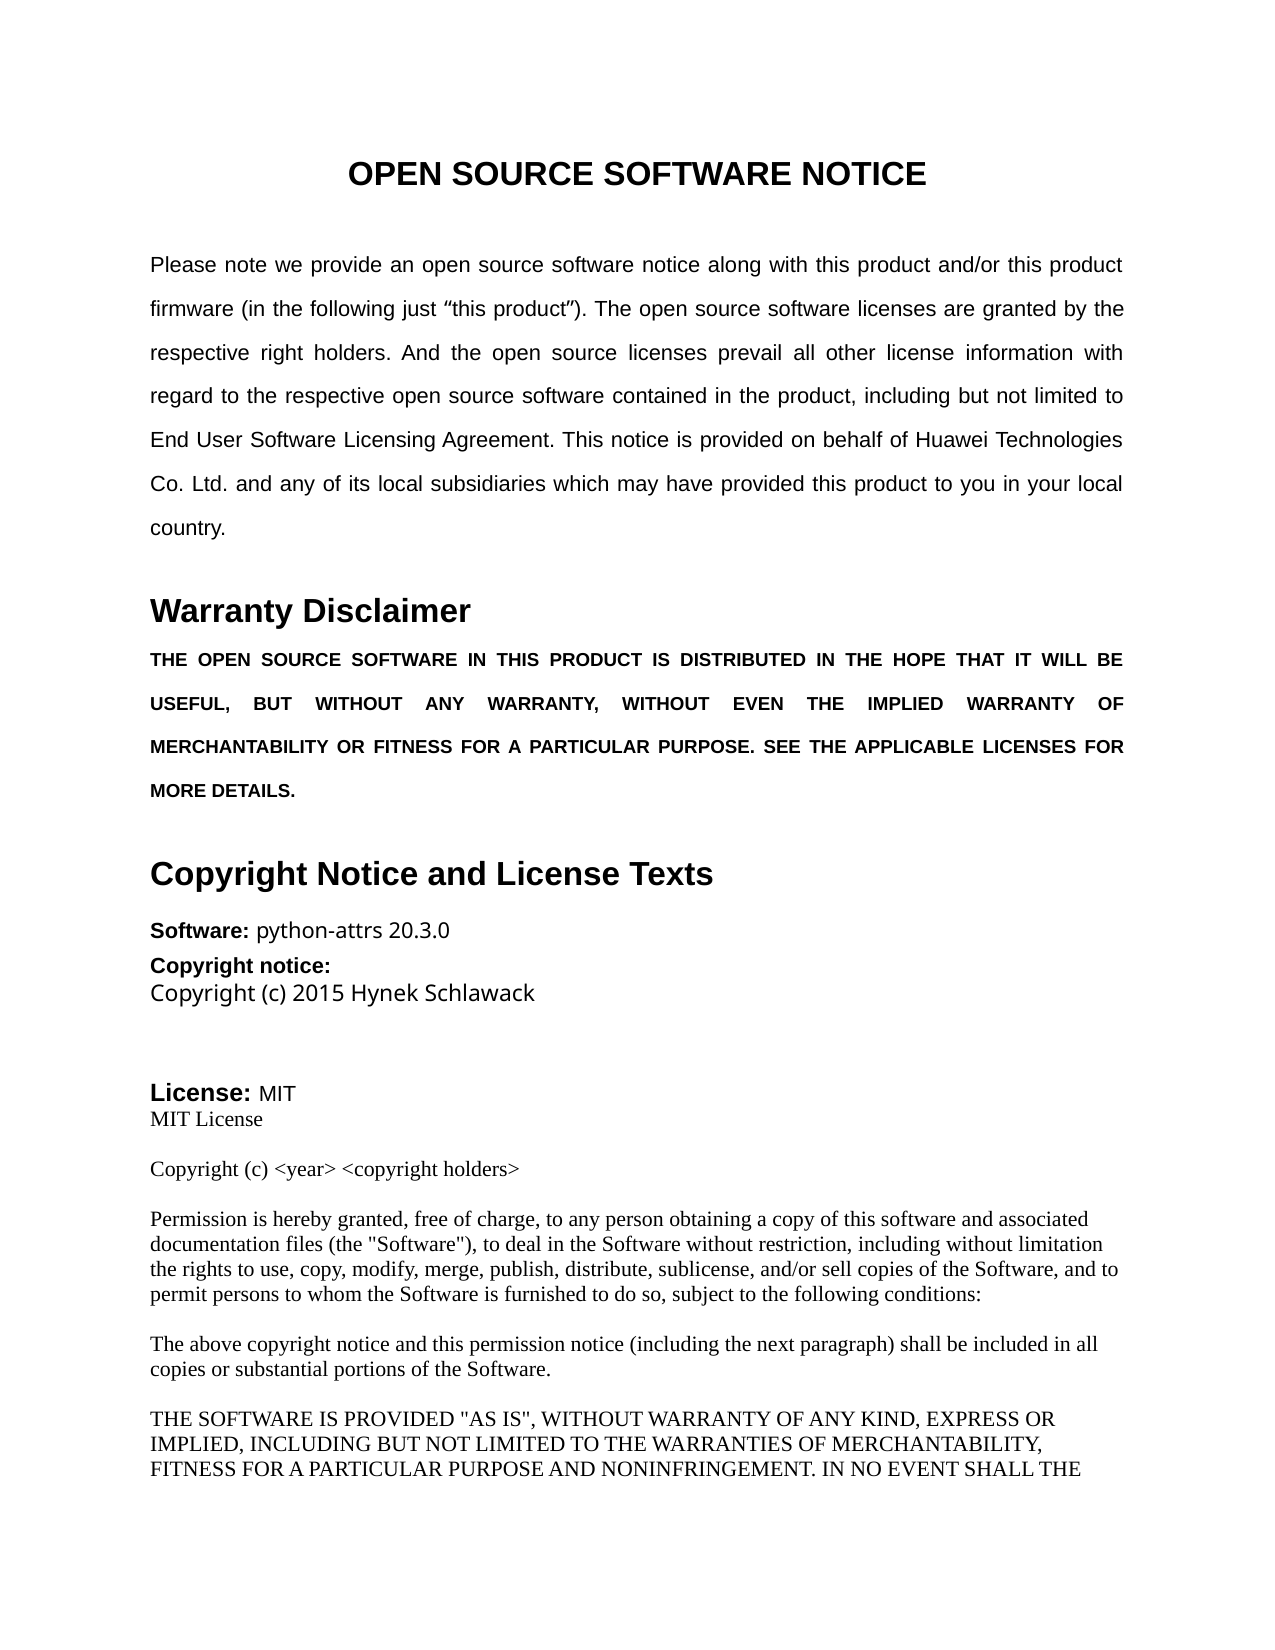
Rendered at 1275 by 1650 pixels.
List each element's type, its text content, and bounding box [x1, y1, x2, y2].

text Copyright (c) 2015 Hynek Schlawack [150, 981, 1125, 1081]
text License: MIT [150, 1081, 1125, 1106]
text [150, 1106, 1125, 1481]
text OPEN SOURCE SOFTWARE NOTICE [150, 150, 1125, 194]
text Copyright Notice and License Texts [150, 850, 1125, 894]
text Please note we provide an open source software notice along with this product and/or this product firmware (in the following just “this product”). The open source software licenses are granted by the respective right holders. And the open source licenses prevail all other license information with regard to the respective open source software contained in the product, including but not limited to End User Software Licensing Agreement. This notice is provided on behalf of Huawei Technologies Co. Ltd. and any of its local subsidiaries which may have provided this product to you in your local country. [150, 237, 1125, 544]
text Software: python-attrs 20.3.0 [150, 919, 1125, 944]
text The open source software in this product is distributed in the hope that it will be useful, but WITHOUT ANY WARRANTY, without even the implied warranty of MERCHANTABILITY or FITNESS FOR A PARTICULAR PURPOSE. See the applicable licenses for more details. [150, 631, 1125, 806]
text Warranty Disclaimer [150, 587, 1125, 631]
text Copyright notice: [150, 944, 1125, 981]
